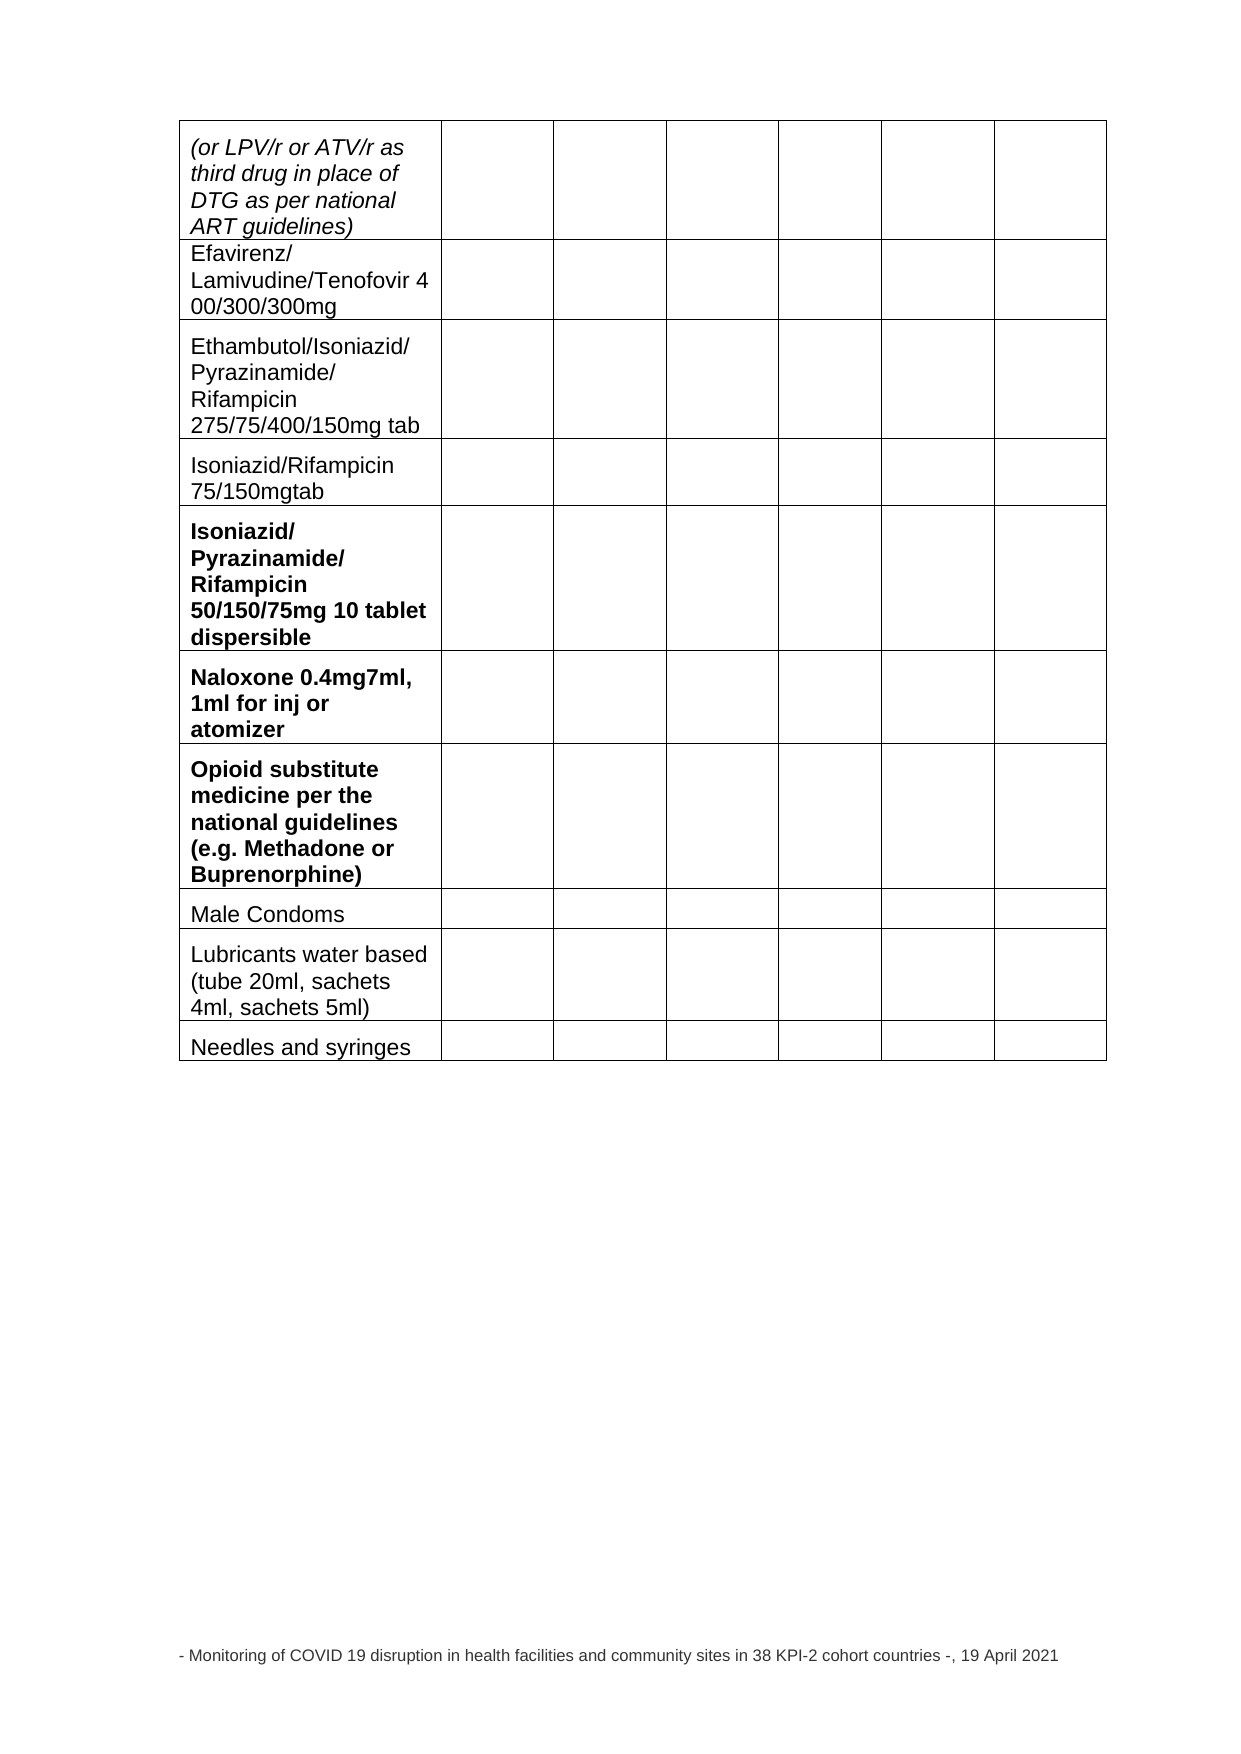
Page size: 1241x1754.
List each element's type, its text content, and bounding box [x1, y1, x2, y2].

table_cell [882, 889, 994, 928]
table_cell [442, 1021, 553, 1060]
table_cell [442, 506, 553, 650]
table_cell [442, 121, 553, 239]
table_cell [882, 651, 994, 742]
table_cell Ethambutol/Isoniazid/Pyrazinamide/Rifampicin 275/75/400/150mg tab [180, 320, 441, 438]
table_cell Male Condoms [180, 889, 441, 928]
table_cell [442, 240, 553, 319]
table_cell [882, 1021, 994, 1060]
table_cell [995, 320, 1106, 438]
table_cell [554, 1021, 666, 1060]
table_cell [995, 651, 1106, 742]
table_cell [442, 320, 553, 438]
table_cell [554, 889, 666, 928]
table_cell [995, 439, 1106, 504]
table_cell [667, 439, 778, 504]
table_cell [995, 121, 1106, 239]
table_cell [995, 1021, 1106, 1060]
table_cell [882, 240, 994, 319]
table_cell [995, 506, 1106, 650]
table_cell Isoniazid/Pyrazinamide/Rifampicin 50/150/75mg 10 tablet dispersible [180, 506, 441, 650]
table_cell [779, 889, 881, 928]
table_cell [442, 651, 553, 742]
table_cell [554, 506, 666, 650]
table_cell [554, 439, 666, 504]
table_cell [779, 1021, 881, 1060]
table_cell [779, 240, 881, 319]
table_cell [667, 506, 778, 650]
table_cell [882, 744, 994, 888]
table_cell [779, 439, 881, 504]
table_cell [995, 240, 1106, 319]
table_cell [995, 889, 1106, 928]
table_cell Efavirenz/Lamivudine/Tenofovir 400/300/300mg [180, 240, 441, 319]
table_cell [667, 889, 778, 928]
table_cell [882, 439, 994, 504]
table_cell [882, 121, 994, 239]
table_cell [442, 744, 553, 888]
table_cell [667, 651, 778, 742]
table_cell [667, 240, 778, 319]
table_cell [442, 889, 553, 928]
table_cell [779, 744, 881, 888]
table_cell Naloxone 0.4mg7ml, 1ml for inj or atomizer [180, 651, 441, 742]
table_cell [442, 439, 553, 504]
table_cell [779, 506, 881, 650]
table_cell [882, 929, 994, 1020]
table_cell [667, 744, 778, 888]
table_cell [779, 121, 881, 239]
table_cell [554, 320, 666, 438]
table_cell [995, 929, 1106, 1020]
table_cell [554, 121, 666, 239]
table_cell [554, 651, 666, 742]
table_cell [554, 929, 666, 1020]
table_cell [180, 121, 441, 239]
table_cell Needles and syringes [180, 1021, 441, 1060]
table_cell [667, 121, 778, 239]
table_cell [667, 929, 778, 1020]
table_cell [779, 651, 881, 742]
table_cell Opioid substitute medicine per the national guidelines (e.g. Methadone or Buprenorphine) [180, 744, 441, 888]
table_cell [554, 744, 666, 888]
table_cell [442, 929, 553, 1020]
table_cell [882, 320, 994, 438]
table_cell [667, 1021, 778, 1060]
table_cell [554, 240, 666, 319]
table_cell [882, 506, 994, 650]
table_cell Isoniazid/Rifampicin 75/150mgtab [180, 439, 441, 504]
table_cell [779, 320, 881, 438]
table_cell [667, 320, 778, 438]
table_cell [779, 929, 881, 1020]
table_cell [995, 744, 1106, 888]
table_cell Lubricants water based (tube 20ml, sachets 4ml, sachets 5ml) [180, 929, 441, 1020]
